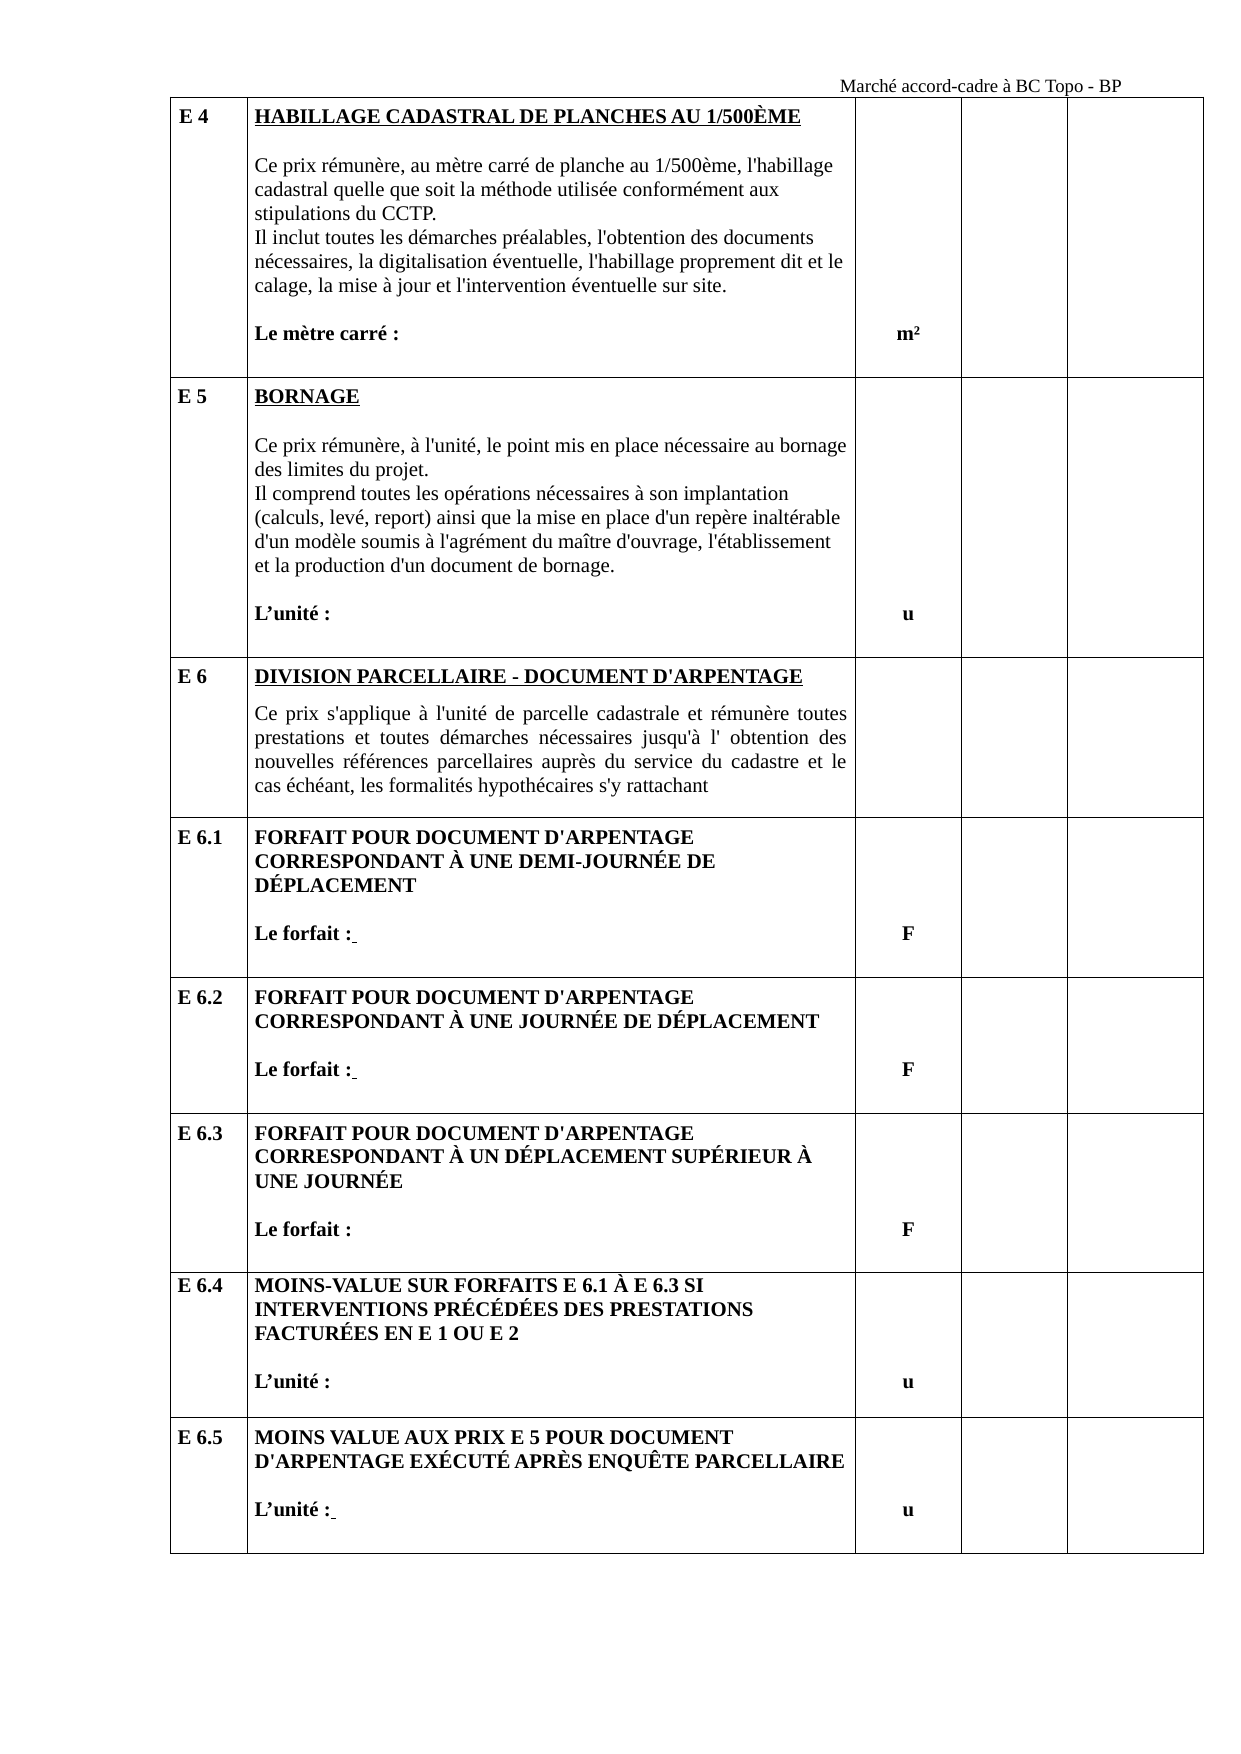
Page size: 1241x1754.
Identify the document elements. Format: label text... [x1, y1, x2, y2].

table_cell FORFAIT POUR DOCUMENT D'ARPENTAGE CORRESPONDANT À UNE DEMI-JOURNÉE DE DÉPLACEMENT Le forfait : [248, 818, 855, 977]
table_cell MOINS-VALUE SUR FORFAITS E 6.1 À E 6.3 SI INTERVENTIONS PRÉCÉDÉES DES PRESTATIONS FACTURÉES EN E 1 OU E 2 L’unité : [248, 1273, 855, 1417]
table_cell E 6.3 [171, 1114, 247, 1272]
table_cell u [856, 1273, 961, 1417]
table_cell E 6.1 [171, 818, 247, 977]
table_cell [962, 378, 1067, 657]
table_cell [962, 1418, 1067, 1553]
table_cell [962, 978, 1067, 1112]
table_cell [856, 658, 961, 817]
table_cell [962, 1273, 1067, 1417]
table_cell m² [856, 98, 961, 377]
table_cell [962, 818, 1067, 977]
table_cell F [856, 818, 961, 977]
table_cell E 4 [171, 98, 247, 377]
table_cell F [856, 1114, 961, 1272]
table_cell F [856, 978, 961, 1112]
table_cell [962, 1114, 1067, 1272]
table_cell [1068, 658, 1203, 817]
table_cell [1068, 378, 1203, 657]
table_cell FORFAIT POUR DOCUMENT D'ARPENTAGE CORRESPONDANT À UNE JOURNÉE DE DÉPLACEMENT Le forfait : [248, 978, 855, 1112]
table_cell MOINS VALUE AUX PRIX E 5 POUR DOCUMENT D'ARPENTAGE EXÉCUTÉ APRÈS ENQUÊTE PARCELLAIRE L’unité : [248, 1418, 855, 1553]
table_cell [962, 658, 1067, 817]
table_cell [1068, 978, 1203, 1112]
table_cell E 6.4 [171, 1273, 247, 1417]
table_cell u [856, 1418, 961, 1553]
table_cell DIVISION PARCELLAIRE - DOCUMENT D'ARPENTAGE Ce prix s'applique à l'unité de parcelle cadastrale et rémunère toutes prestations et toutes démarches nécessaires jusqu'à l' obtention des nouvelles références parcellaires auprès du service du cadastre et le cas échéant, les formalités hypothécaires s'y rattachant [248, 658, 855, 817]
table_cell HABILLAGE CADASTRAL DE PLANCHES AU 1/500ÈME Ce prix rémunère, au mètre carré de planche au 1/500ème, l'habillage cadastral quelle que soit la méthode utilisée conformément aux stipulations du CCTP. Il inclut toutes les démarches préalables, l'obtention des documents nécessaires, la digitalisation éventuelle, l'habillage proprement dit et le calage, la mise à jour et l'intervention éventuelle sur site. Le mètre carré : [248, 98, 855, 377]
table_cell [1068, 1418, 1203, 1553]
table_cell [1068, 818, 1203, 977]
table_cell [1068, 1273, 1203, 1417]
table_cell [962, 98, 1067, 377]
table_cell BORNAGE Ce prix rémunère, à l'unité, le point mis en place nécessaire au bornage des limites du projet. Il comprend toutes les opérations nécessaires à son implantation (calculs, levé, report) ainsi que la mise en place d'un repère inaltérable d'un modèle soumis à l'agrément du maître d'ouvrage, l'établissement et la production d'un document de bornage. L’unité : [248, 378, 855, 657]
table_cell [1068, 98, 1203, 377]
table_cell E 6.5 [171, 1418, 247, 1553]
table_cell u [856, 378, 961, 657]
table_cell FORFAIT POUR DOCUMENT D'ARPENTAGE CORRESPONDANT À UN DÉPLACEMENT SUPÉRIEUR À UNE JOURNÉE Le forfait : [248, 1114, 855, 1272]
table_cell [1068, 1114, 1203, 1272]
table_cell E 5 [171, 378, 247, 657]
table_cell E 6.2 [171, 978, 247, 1112]
table_cell E 6 [171, 658, 247, 817]
